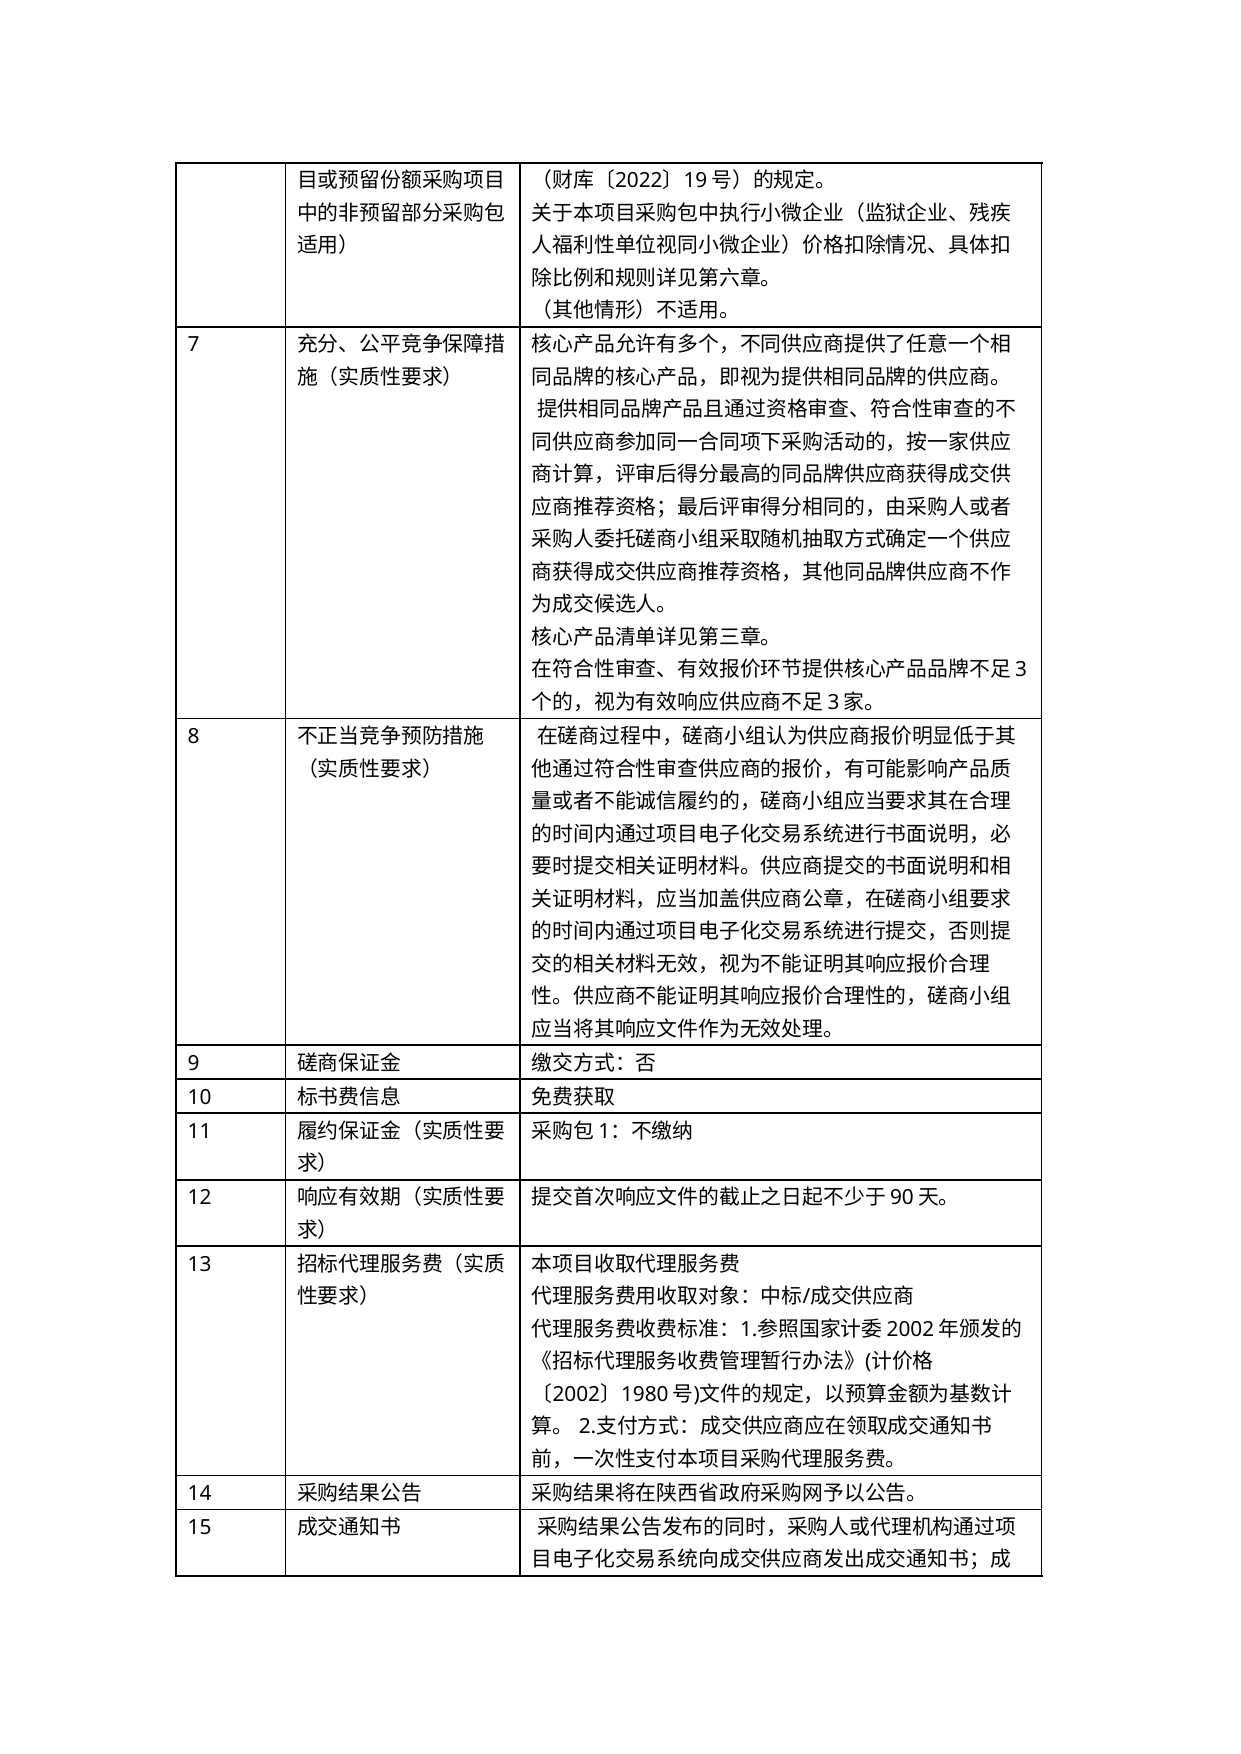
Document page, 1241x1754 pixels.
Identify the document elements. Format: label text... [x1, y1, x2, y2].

table_cell 14 [177, 1476, 285, 1508]
table_cell 本项目收取代理服务费 代理服务费用收取对象：中标/成交供应商 代理服务费收费标准：1.参照国家计委2002年颁发的《招标代理服务收费管理暂行办法》(计价格〔2002〕1980号)文件的规定，以预算金额为基数计算。 2.支付方式：成交供应商应在领取成交通知书前，一次性支付本项目采购代理服务费。 [521, 1247, 1041, 1474]
table_cell 核心产品允许有多个，不同供应商提供了任意一个相同品牌的核心产品，即视为提供相同品牌的供应商。 提供相同品牌产品且通过资格审查、符合性审查的不同供应商参加同一合同项下采购活动的，按一家供应商计算，评审后得分最高的同品牌供应商获得成交供应商推荐资格；最后评审得分相同的，由采购人或者采购人委托磋商小组采取随机抽取方式确定一个供应商获得成交供应商推荐资格，其他同品牌供应商不作为成交候选人。 核心产品清单详见第三章。 在符合性审查、有效报价环节提供核心产品品牌不足3个的，视为有效响应供应商不足3家。 [521, 328, 1041, 718]
table_cell 不正当竞争预防措施（实质性要求） [286, 719, 519, 1044]
table_cell 采购结果公告 [286, 1476, 519, 1508]
table_cell 采购结果将在陕西省政府采购网予以公告。 [521, 1476, 1041, 1508]
table_cell 在磋商过程中，磋商小组认为供应商报价明显低于其他通过符合性审查供应商的报价，有可能影响产品质量或者不能诚信履约的，磋商小组应当要求其在合理的时间内通过项目电子化交易系统进行书面说明，必要时提交相关证明材料。供应商提交的书面说明和相关证明材料，应当加盖供应商公章，在磋商小组要求的时间内通过项目电子化交易系统进行提交，否则提交的相关材料无效，视为不能证明其响应报价合理性。供应商不能证明其响应报价合理性的，磋商小组应当将其响应文件作为无效处理。 [521, 719, 1041, 1044]
table_cell 提交首次响应文件的截止之日起不少于90天。 [521, 1181, 1041, 1245]
table_cell 12 [177, 1181, 285, 1245]
table_cell 9 [177, 1046, 285, 1078]
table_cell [521, 1510, 1041, 1575]
table_cell 采购包1：不缴纳 [521, 1114, 1041, 1179]
table_cell 缴交方式：否 [521, 1046, 1041, 1078]
table_cell 10 [177, 1080, 285, 1112]
table_cell 履约保证金（实质性要求） [286, 1114, 519, 1179]
table_cell 8 [177, 719, 285, 1044]
table_cell 13 [177, 1247, 285, 1474]
table_cell 11 [177, 1114, 285, 1179]
table_cell 6 [177, 164, 285, 326]
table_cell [521, 164, 1041, 326]
table_cell 充分、公平竞争保障措施（实质性要求） [286, 328, 519, 718]
table_cell 标书费信息 [286, 1080, 519, 1112]
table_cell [286, 164, 519, 326]
table_cell 招标代理服务费（实质性要求） [286, 1247, 519, 1474]
table_cell 磋商保证金 [286, 1046, 519, 1078]
table_cell 成交通知书 [286, 1510, 519, 1575]
table_cell 响应有效期（实质性要求） [286, 1181, 519, 1245]
table_cell 15 [177, 1510, 285, 1575]
table_cell 7 [177, 328, 285, 718]
table_cell 免费获取 [521, 1080, 1041, 1112]
